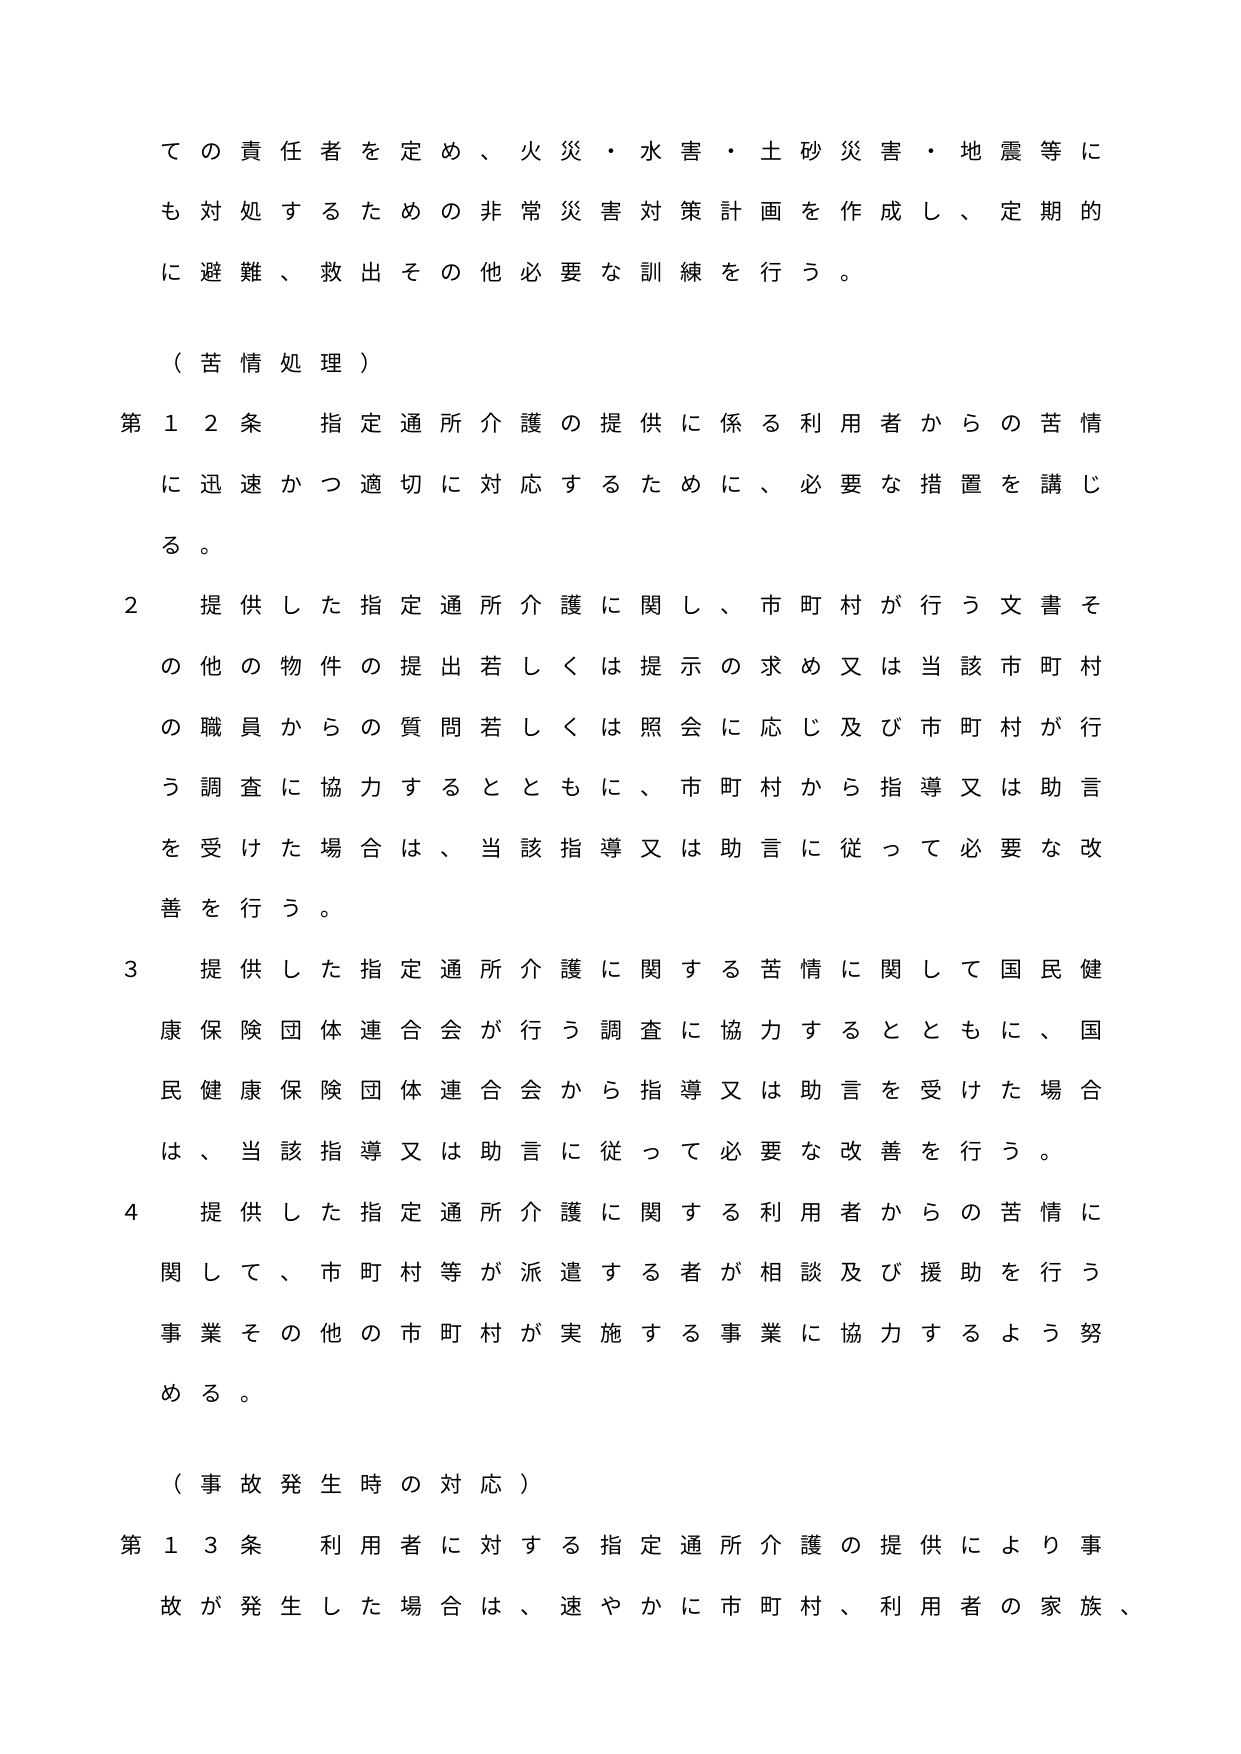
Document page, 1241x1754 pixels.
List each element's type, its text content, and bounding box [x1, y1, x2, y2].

text ３ 提供した指定通所介護に関する苦情に関して国民健康保険団体連合会が行う調査に協力するとともに、国民健康保険団体連合会から指導又は助言を受けた場合は、当該指導又は助言に従って必要な改善を行う。 [120, 938, 1120, 1180]
text 第１２条 指定通所介護の提供に係る利用者からの苦情に迅速かつ適切に対応するために、必要な措置を講じる。 [120, 392, 1120, 574]
text ４ 提供した指定通所介護に関する利用者からの苦情に関して、市町村等が派遣する者が相談及び援助を行う事業その他の市町村が実施する事業に協力するよう努める。 [120, 1180, 1120, 1423]
text （事故発生時の対応） [120, 1453, 1120, 1513]
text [120, 1513, 1120, 1635]
text （苦情処理） [120, 331, 1120, 392]
text ２ 提供した指定通所介護に関し、市町村が行う文書その他の物件の提出若しくは提示の求め又は当該市町村の職員からの質問若しくは照会に応じ及び市町村が行う調査に協力するとともに、市町村から指導又は助言を受けた場合は、当該指導又は助言に従って必要な改善を行う。 [120, 574, 1120, 938]
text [120, 119, 1120, 301]
